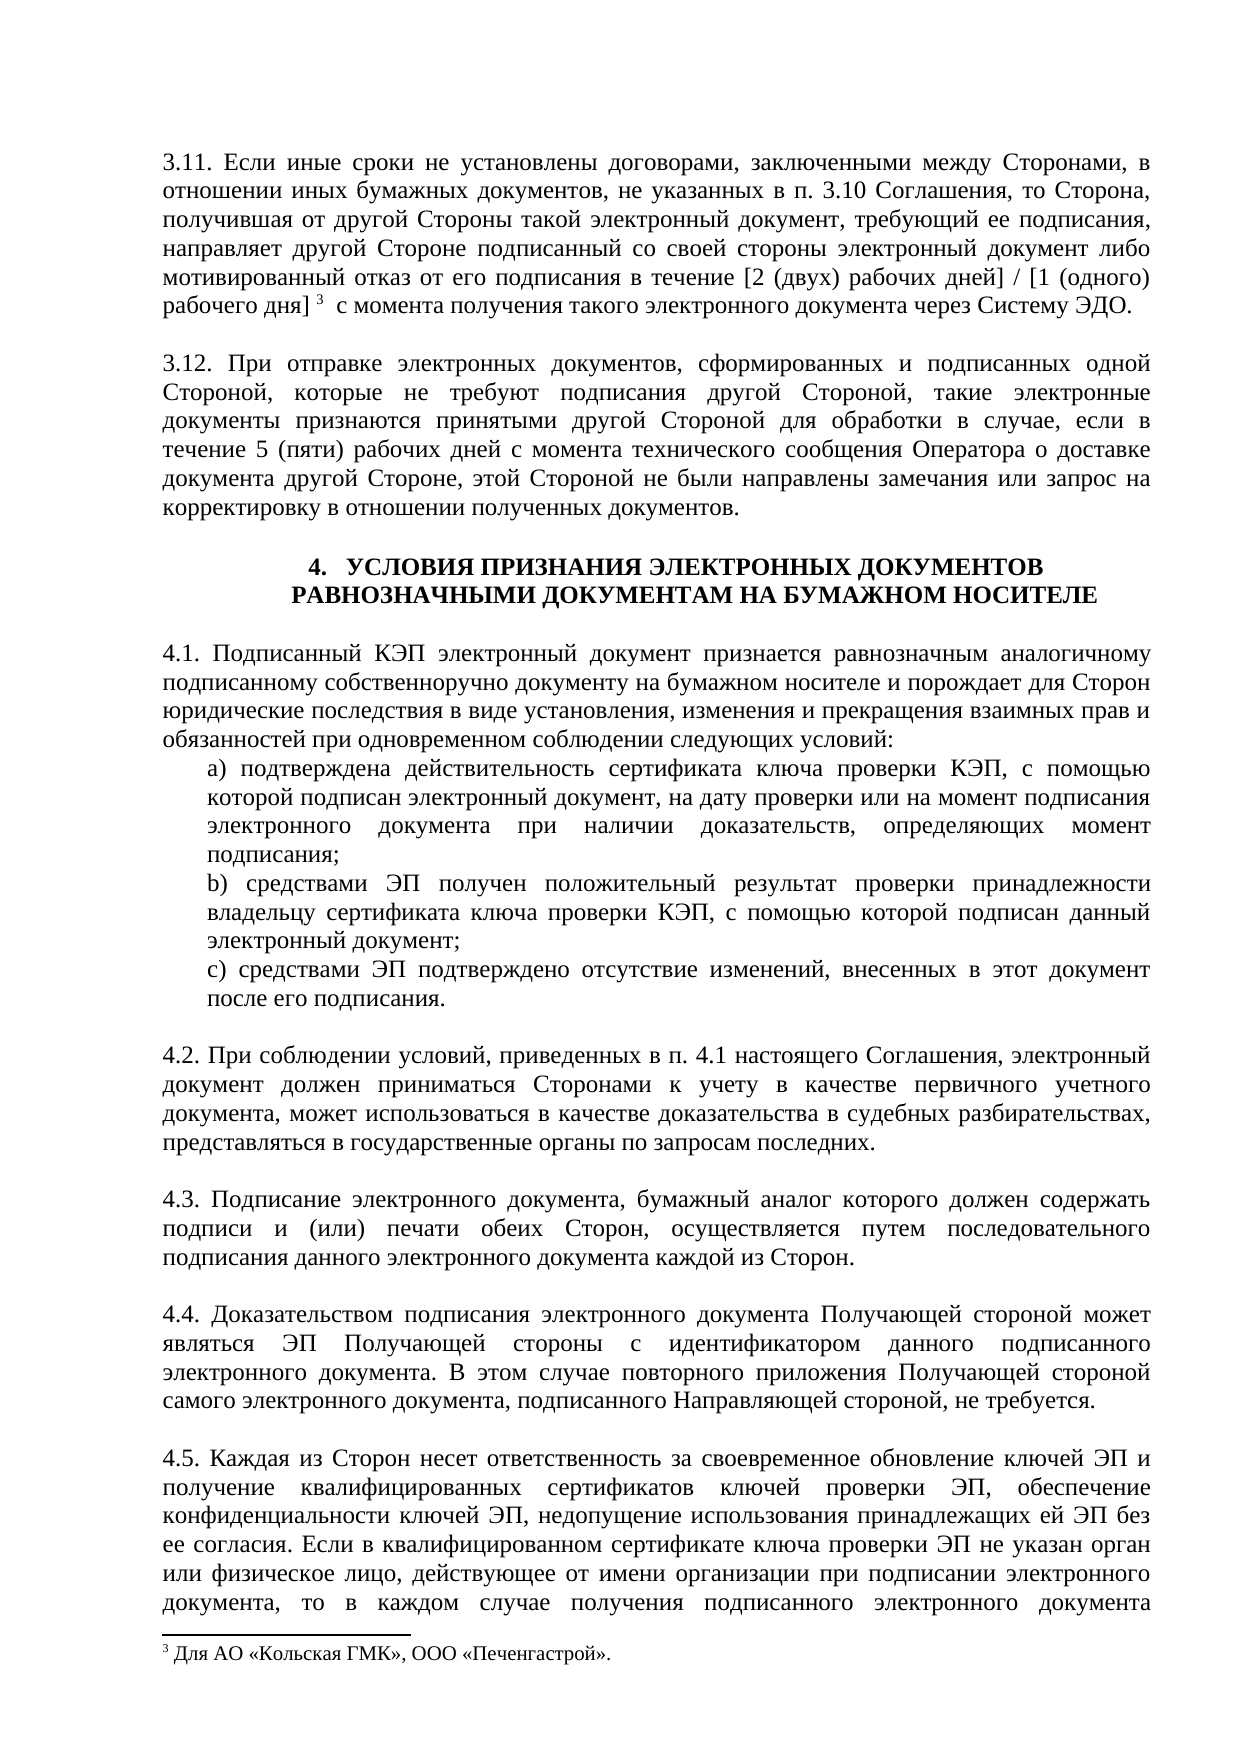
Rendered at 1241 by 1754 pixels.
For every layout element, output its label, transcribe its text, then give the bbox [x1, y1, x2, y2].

text 4.4. Доказательством подписания электронного документа Получающей стороной может являться ЭП Получающей стороны с идентификатором данного подписанного электронного документа. В этом случае повторного приложения Получающей стороной самого электронного документа, подписанного Направляющей стороной, не требуется. [162, 1299, 1152, 1414]
text 4.3. Подписание электронного документа, бумажный аналог которого должен содержать подписи и (или) печати обеих Сторон, осуществляется путем последовательного подписания данного электронного документа каждой из Сторон. [162, 1184, 1152, 1270]
text b) средствами ЭП получен положительный результат проверки принадлежности владельцу сертификата ключа проверки КЭП, с помощью которой подписан данный электронный документ; [207, 868, 1152, 954]
text 4.2. При соблюдении условий, приведенных в п. 4.1 настоящего Соглашения, электронный документ должен приниматься Сторонами к учету в качестве первичного учетного документа, может использоваться в качестве доказательства в судебных разбирательствах, представляться в государственные органы по запросам последних. [162, 1040, 1152, 1155]
text c) средствами ЭП подтверждено отсутствие изменений, внесенных в этот документ после его подписания. [207, 954, 1152, 1012]
text 3.12. При отправке электронных документов, сформированных и подписанных одной Стороной, которые не требуют подписания другой Стороной, такие электронные документы признаются принятыми другой Стороной для обработки в случае, если в течение 5 (пяти) рабочих дней с момента технического сообщения Оператора о доставке документа другой Стороне, этой Стороной не были направлены замечания или запрос на корректировку в отношении полученных документов. [162, 348, 1152, 521]
text 4.1. Подписанный КЭП электронный документ признается равнозначным аналогичному подписанному собственноручно документу на бумажном носителе и порождает для Сторон юридические последствия в виде установления, изменения и прекращения взаимных прав и обязанностей при одновременном соблюдении следующих условий: [162, 638, 1152, 753]
text a) подтверждена действительность сертификата ключа проверки КЭП, с помощью которой подписан электронный документ, на дату проверки или на момент подписания электронного документа при наличии доказательств, определяющих момент подписания; [207, 753, 1152, 868]
text 3.11. Если иные сроки не установлены договорами, заключенными между Сторонами, в отношении иных бумажных документов, не указанных в п. 3.10 Соглашения, то Сторона, получившая от другой Стороны такой электронный документ, требующий ее подписания, направляет другой Стороне подписанный со своей стороны электронный документ либо мотивированный отказ от его подписания в течение [2 (двух) рабочих дней] / [1 (одного) рабочего дня] с момента получения такого электронного документа через Систему ЭДО. [162, 147, 1152, 319]
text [162, 1443, 1152, 1615]
list УСЛОВИЯ ПРИЗНАНИЯ ЭЛЕКТРОННЫХ ДОКУМЕНТОВ РАВНОЗНАЧНЫМИ ДОКУМЕНТАМ НА БУМАЖНОМ НОСИТЕЛЕ [200, 552, 1152, 609]
